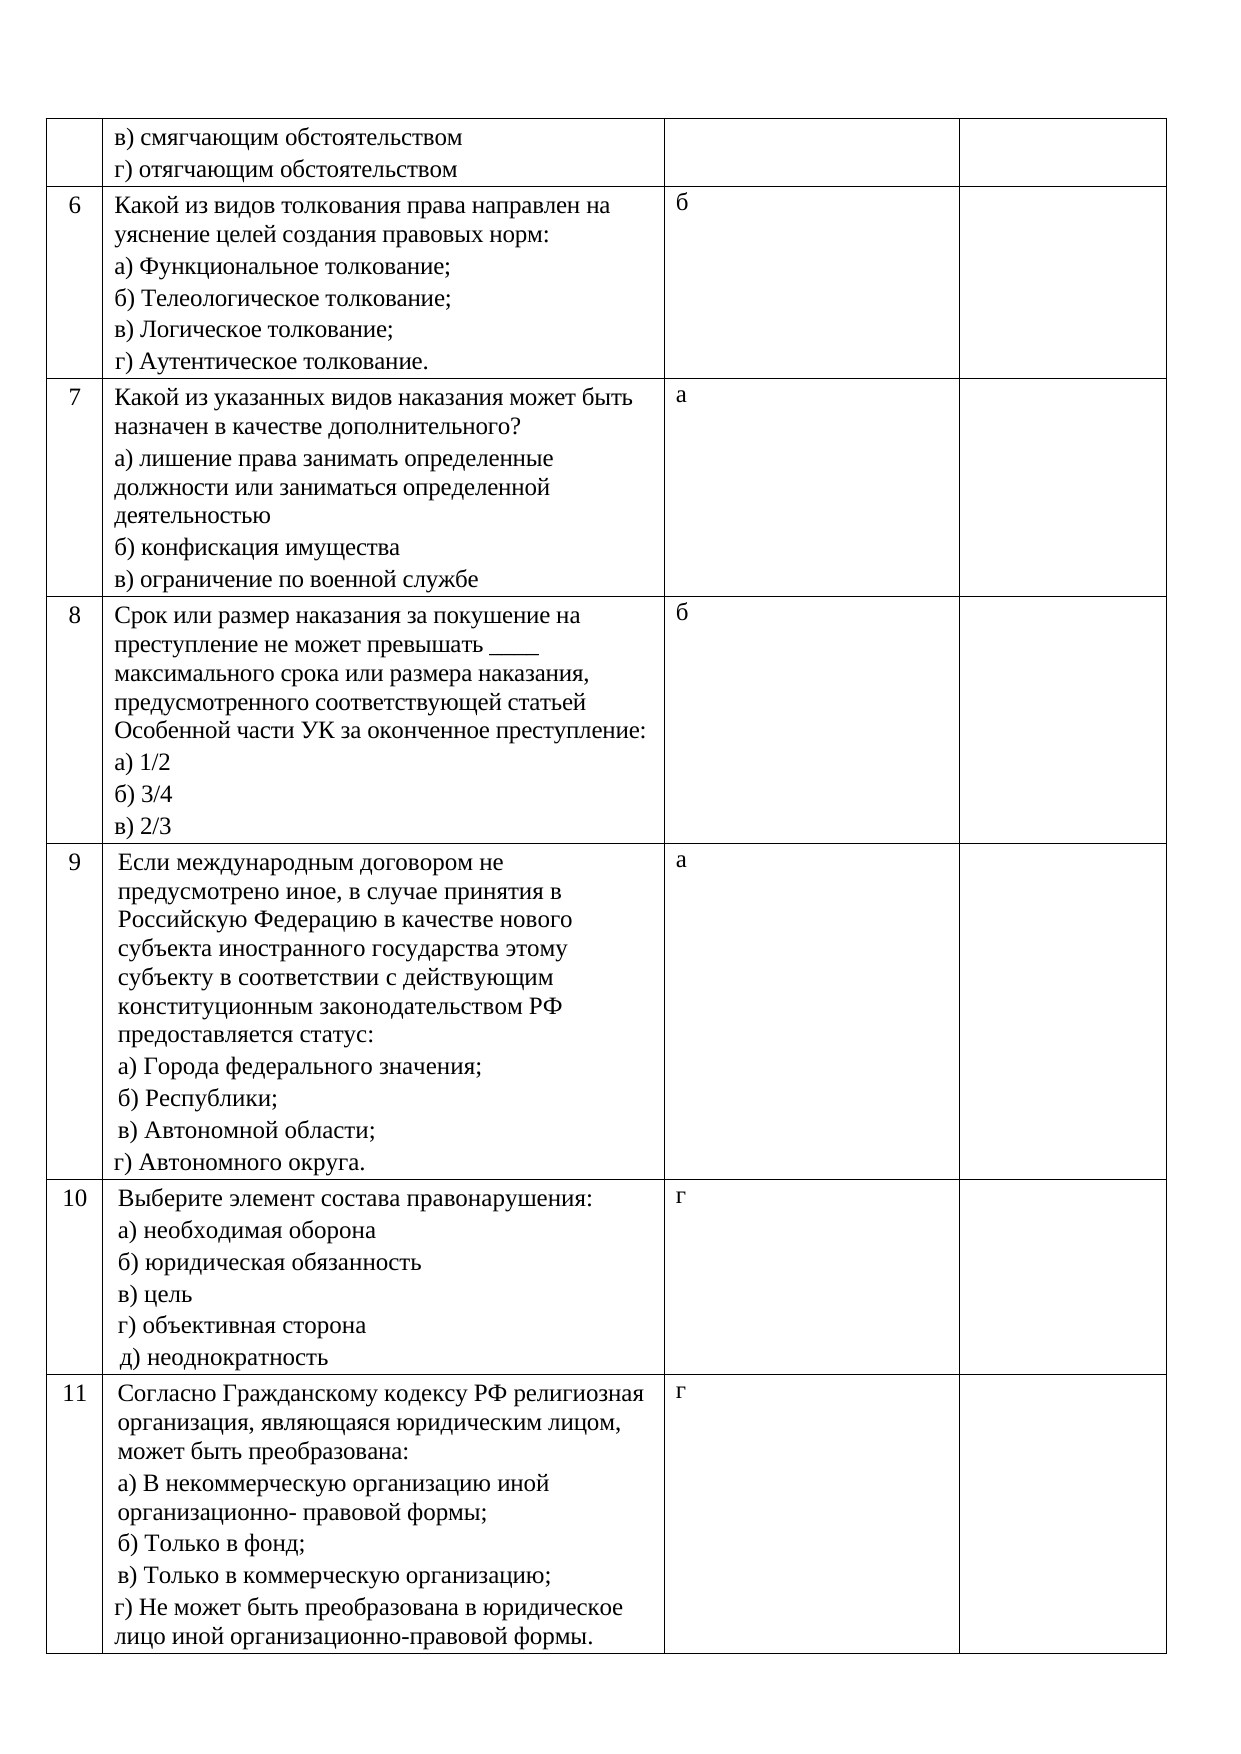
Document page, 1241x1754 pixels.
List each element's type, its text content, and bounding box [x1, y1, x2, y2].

table_cell [960, 597, 1166, 843]
table_cell б [665, 119, 959, 186]
table_cell г [665, 1375, 959, 1653]
table_cell [960, 187, 1166, 378]
table_cell [960, 844, 1166, 1179]
table_cell [960, 1375, 1166, 1653]
table_cell 7 [47, 379, 102, 596]
table_cell б [665, 597, 959, 843]
table_cell 6 [47, 187, 102, 378]
table_cell [960, 1180, 1166, 1374]
table_cell а [665, 379, 959, 596]
table_cell 11 [47, 1375, 102, 1653]
table_cell 8 [47, 597, 102, 843]
table_cell г [665, 1180, 959, 1374]
table_cell 9 [47, 844, 102, 1179]
table_cell Если международным договором не предусмотрено иное, в случае принятия в Российскую Федерацию в качестве нового субъекта иностранного государства этому субъекту в соответствии с действующим конституционным законодательством РФ предоставляется статус: а) Города федерального значения; б) Республики; в) Автономной области; г) Автономного округа. [103, 844, 664, 1179]
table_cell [103, 119, 664, 186]
table_cell [960, 119, 1166, 186]
table_cell 5 [47, 119, 102, 186]
table_cell а [665, 844, 959, 1179]
table_cell Какой из видов толкования права направлен на уяснение целей создания правовых норм: а) Функциональное толкование; б) Телеологическое толкование; в) Логическое толкование; г) Аутентическое толкование. [103, 187, 664, 378]
table_cell [960, 379, 1166, 596]
table_cell Какой из указанных видов наказания может быть назначен в качестве дополнительного? а) лишение права занимать определенные должности или заниматься определенной деятельностью б) конфискация имущества в) ограничение по военной службе [103, 379, 664, 596]
table_cell 10 [47, 1180, 102, 1374]
table_cell Срок или размер наказания за покушение на преступление не может превышать ____ максимального срока или размера наказания, предусмотренного соответствующей статьей Особенной части УК за оконченное преступление: а) 1/2 б) 3/4 в) 2/3 [103, 597, 664, 843]
table_cell Выберите элемент состава правонарушения: а) необходимая оборона б) юридическая обязанность в) цель г) объективная сторона д) неоднократность [103, 1180, 664, 1374]
table_cell Cогласно Гражданскому кодексу РФ религиозная организация, являющаяся юридическим лицом, может быть преобразована: а) В некоммерческую организацию иной организационно- правовой формы; б) Только в фонд; в) Только в коммерческую организацию; г) Не может быть преобразована в юридическое лицо иной организационно-правовой формы. [103, 1375, 664, 1653]
table_cell б [665, 187, 959, 378]
